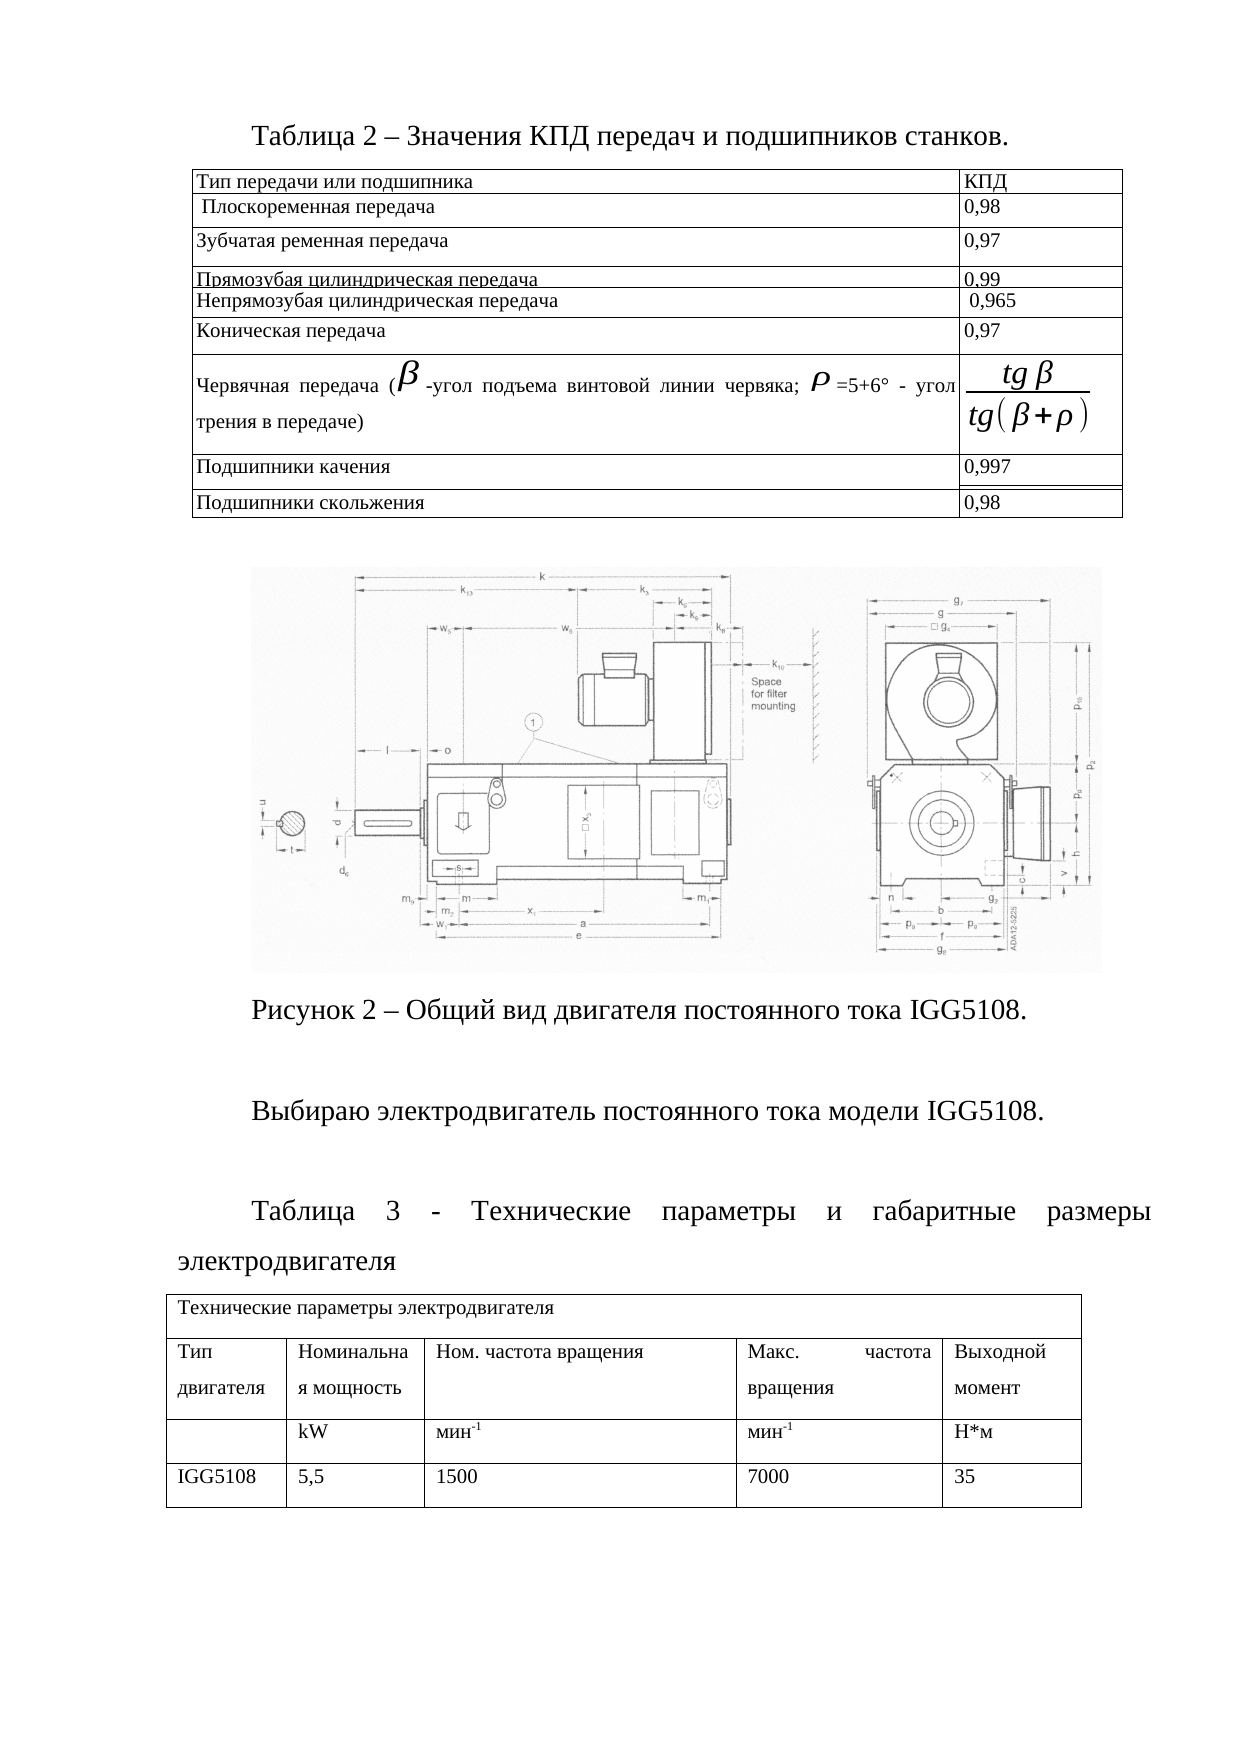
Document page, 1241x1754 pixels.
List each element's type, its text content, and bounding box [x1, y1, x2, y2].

table_cell 0,99 [960, 267, 1122, 287]
table_cell 7000 [737, 1464, 942, 1507]
table_cell Макс. частота вращения [737, 1339, 942, 1418]
table_cell Ном. частота вращения [425, 1339, 736, 1418]
text Выбираю электродвигатель постоянного тока модели IGG5108. [177, 1093, 1152, 1126]
table_cell Выходной момент [943, 1339, 1081, 1418]
table_header Тип передачи или подшипника [193, 170, 959, 193]
table_cell 0,98 [960, 194, 1122, 227]
text Таблица 2 – Значения КПД передач и подшипников станков. [177, 118, 1152, 152]
table_cell Подшипники качения [193, 455, 959, 488]
table_cell Червячная передача (-угол подъема винтовой линии червяка; =5+6° - угол трения в передаче) [193, 355, 959, 453]
table_cell 0,997 [960, 455, 1122, 485]
table_cell Тип двигателя [167, 1339, 286, 1418]
table_cell Номинальная мощность [287, 1339, 424, 1418]
table_cell Подшипники скольжения [193, 490, 959, 517]
table_cell [960, 355, 1122, 453]
table_cell 0,97 [960, 318, 1122, 353]
table_cell 0,965 [960, 288, 1122, 317]
table_cell Н*м [943, 1420, 1081, 1463]
table_cell [167, 1420, 286, 1463]
table_cell Непрямозубая цилиндрическая передача [193, 288, 959, 317]
table_cell 0,97 [960, 228, 1122, 266]
table_cell Прямозубая цилиндрическая передача [193, 267, 959, 287]
table_header КПД [960, 170, 1122, 193]
table_cell мин-1 [737, 1420, 942, 1463]
table_cell мин-1 [425, 1420, 736, 1463]
table_cell 1500 [425, 1464, 736, 1507]
table_cell 5,5 [287, 1464, 424, 1507]
table_cell 35 [943, 1464, 1081, 1507]
picture [251, 567, 1102, 973]
table_cell kW [287, 1420, 424, 1463]
table_cell Зубчатая ременная передача [193, 228, 959, 266]
table_cell 0,98 [960, 490, 1122, 517]
text Таблица 3 - Технические параметры и габаритные размеры электродвигателя [177, 1193, 1152, 1277]
table_cell Коническая передача [193, 318, 959, 353]
table_cell IGG5108 [167, 1464, 286, 1507]
text Рисунок 2 – Общий вид двигателя постоянного тока IGG5108. [177, 992, 1152, 1026]
table_cell Плоскоременная передача [193, 194, 959, 227]
table_header Технические параметры электродвигателя [167, 1295, 1081, 1338]
